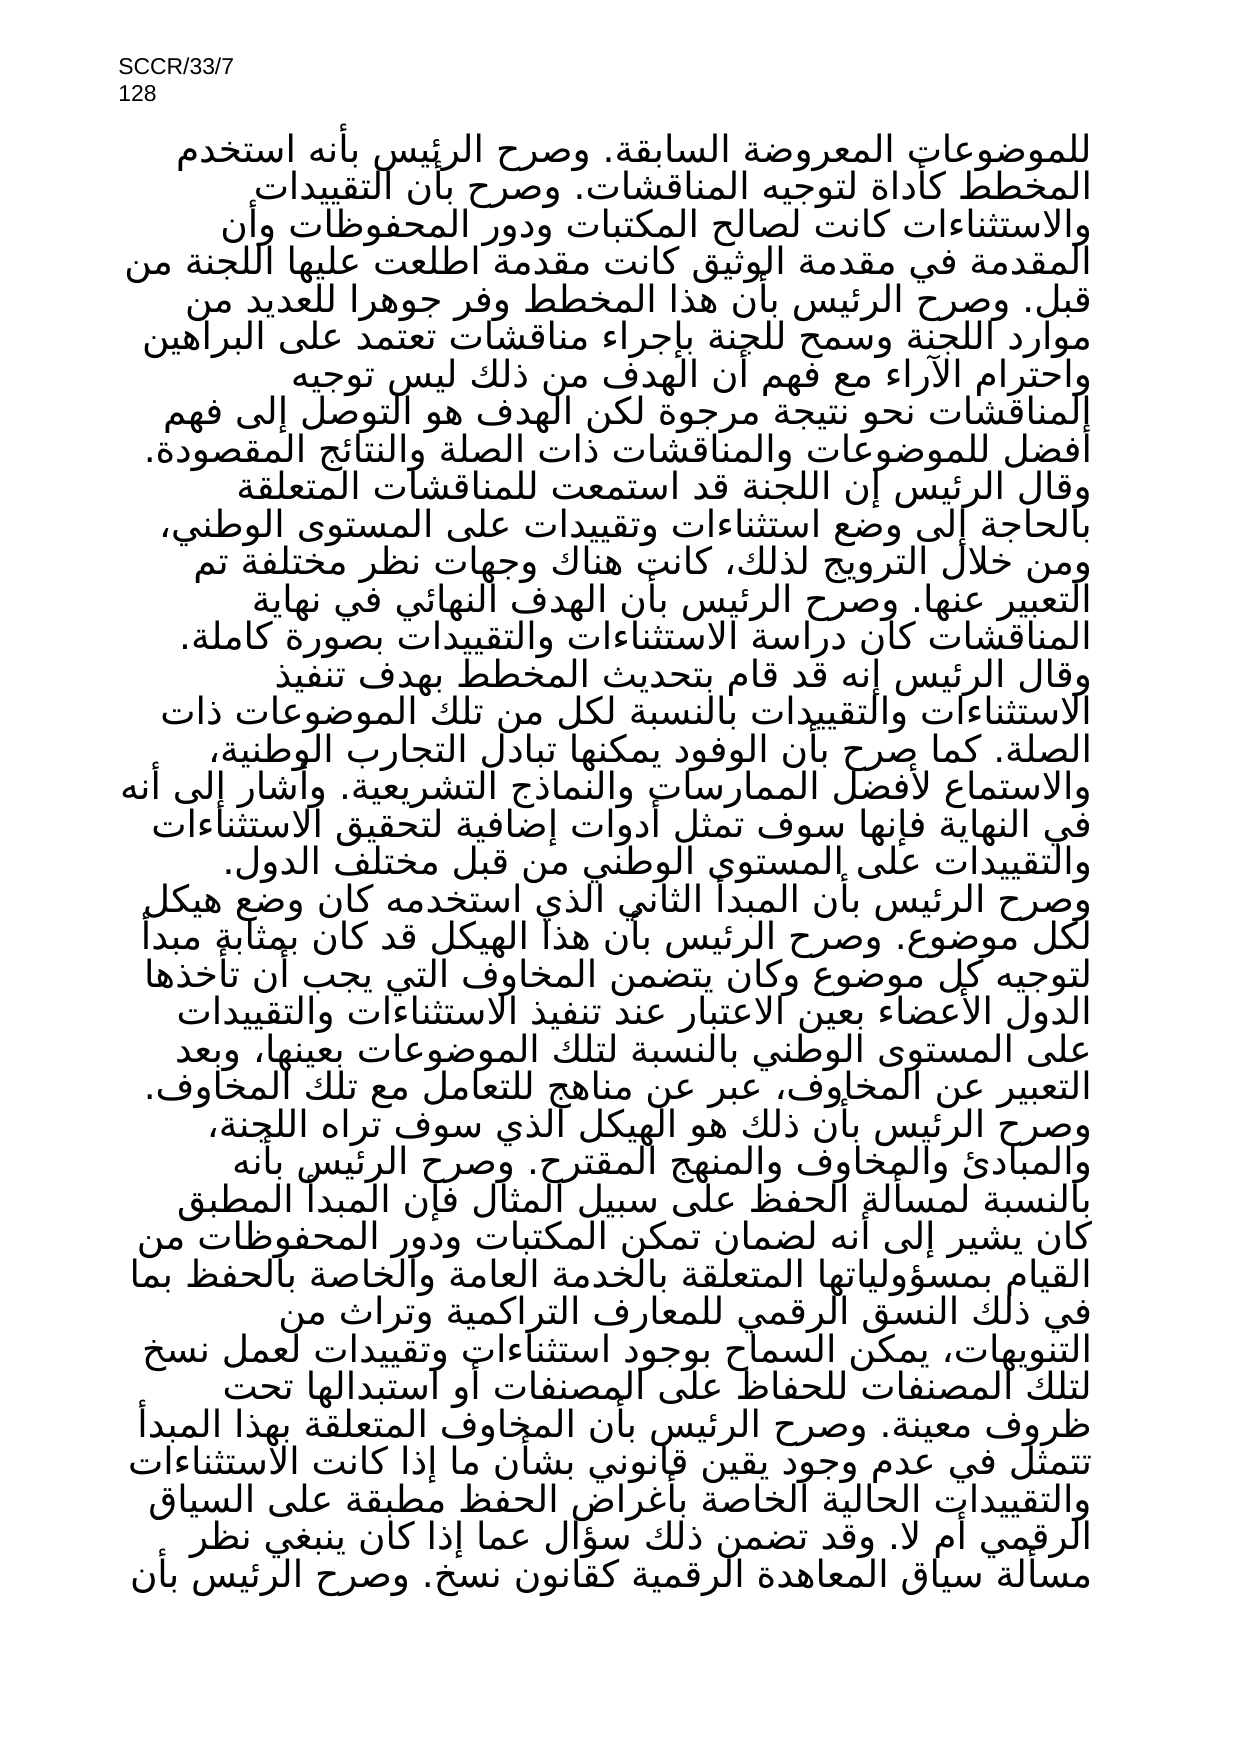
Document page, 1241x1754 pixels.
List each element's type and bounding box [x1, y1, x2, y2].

text [118, 132, 1092, 1595]
